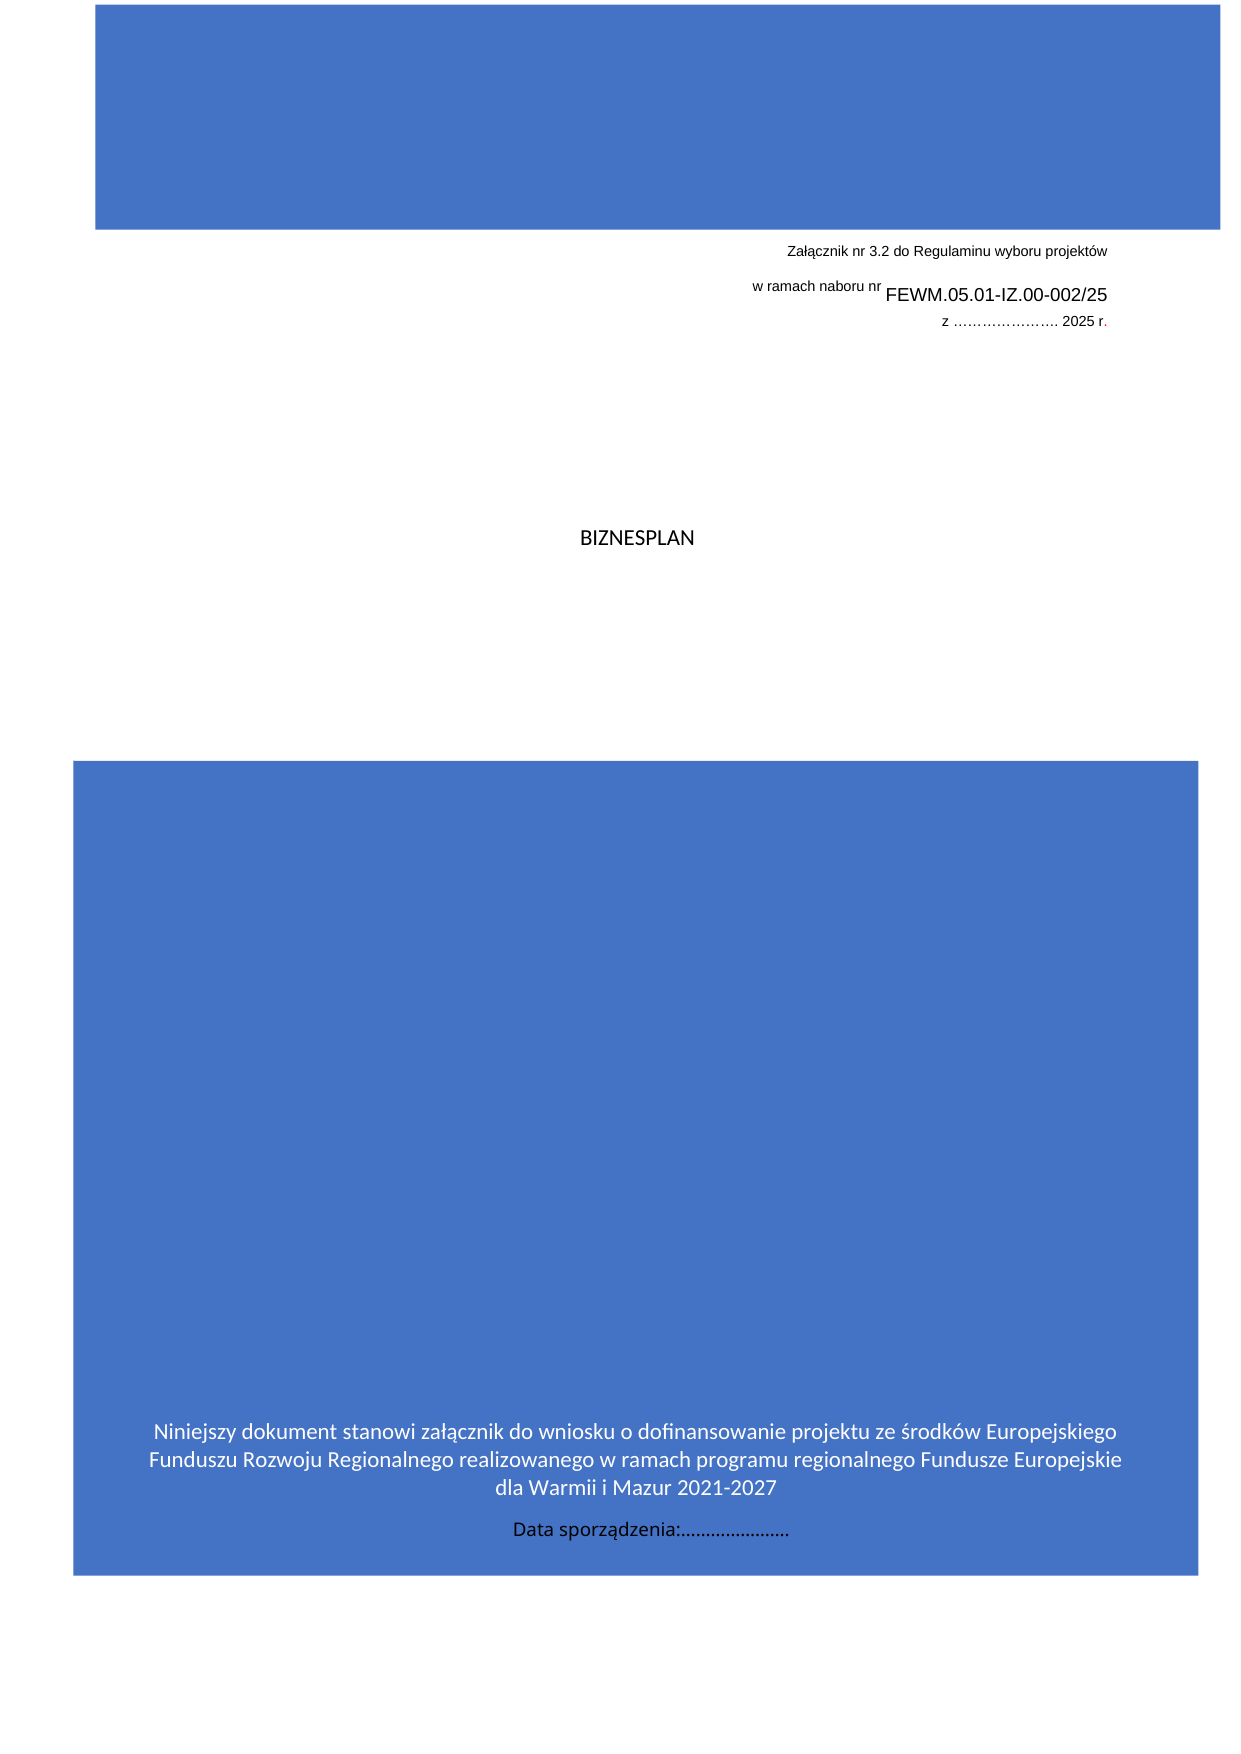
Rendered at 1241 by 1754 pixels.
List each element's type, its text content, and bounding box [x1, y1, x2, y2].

text w ramach naboru nr FEWM.05.01-IZ.00-002/25 [195, 277, 1107, 306]
text Załącznik nr 3.2 do Regulaminu wyboru projektów [195, 242, 1107, 271]
text z …………………. 2025 r. [195, 312, 1107, 341]
